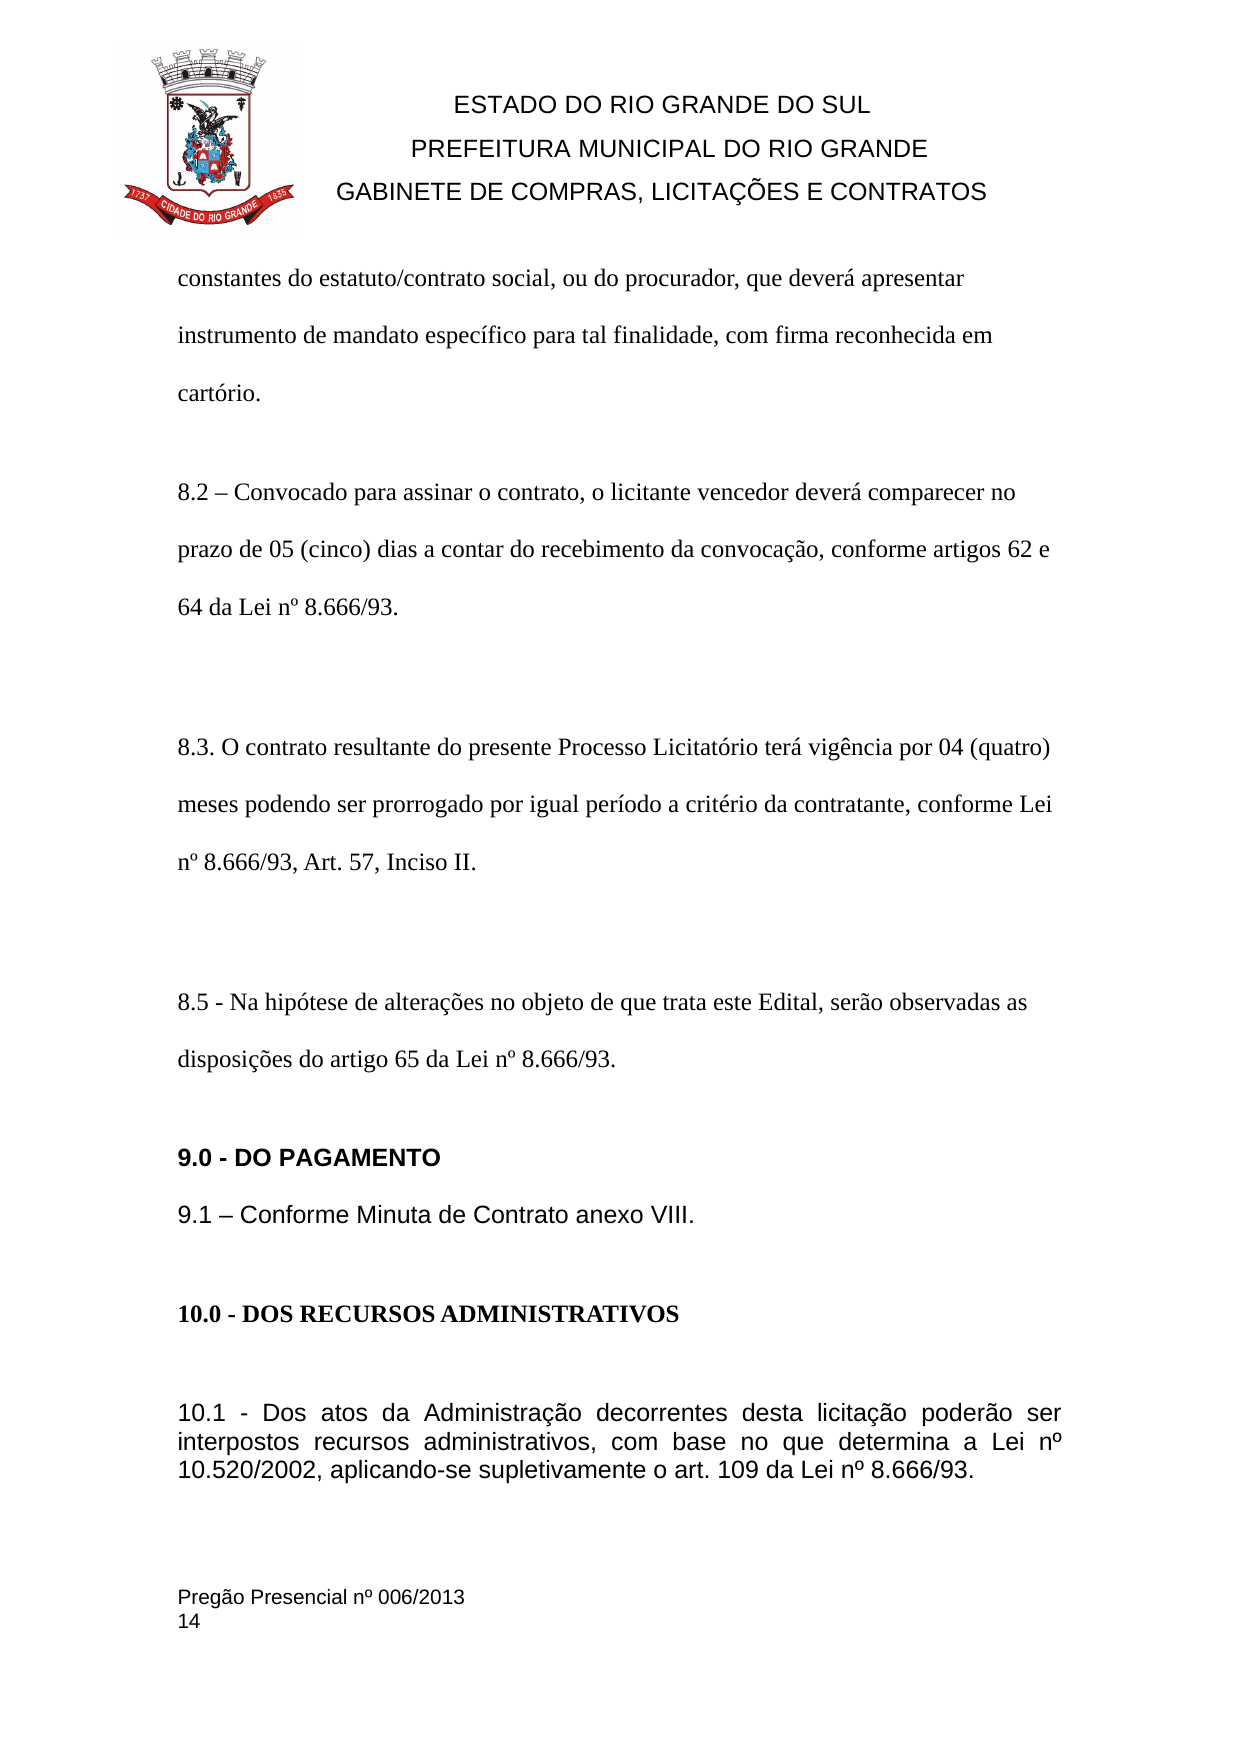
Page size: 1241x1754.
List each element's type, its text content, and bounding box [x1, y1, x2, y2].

text 10.1 - Dos atos da Administração decorrentes desta licitação poderão ser interpostos recursos administrativos, com base no que determina a Lei nº 10.520/2002, aplicando-se supletivamente o art. 109 da Lei nº 8.666/93. [177, 1398, 1063, 1484]
text 8.3. O contrato resultante do presente Processo Licitatório terá vigência por 04 (quatro) meses podendo ser prorrogado por igual período a critério da contratante, conforme Lei nº 8.666/93, Art. 57, Inciso II. [177, 732, 1063, 875]
text 8.5 - Na hipótese de alterações no objeto de que trata este Edital, serão observadas as disposições do artigo 65 da Lei nº 8.666/93. [177, 987, 1063, 1073]
text 9.0 - DO PAGAMENTO [177, 1143, 1063, 1172]
text 8.2 – Convocado para assinar o contrato, o licitante vencedor deverá comparecer no prazo de 05 (cinco) dias a contar do recebimento da convocação, conforme artigos 62 e 64 da Lei nº 8.666/93. [177, 477, 1063, 620]
text 9.1 – Conforme Minuta de Contrato anexo VIII. [177, 1200, 1063, 1229]
picture [118, 42, 299, 233]
text 10.0 - DOS RECURSOS ADMINISTRATIVOS [177, 1299, 1063, 1328]
